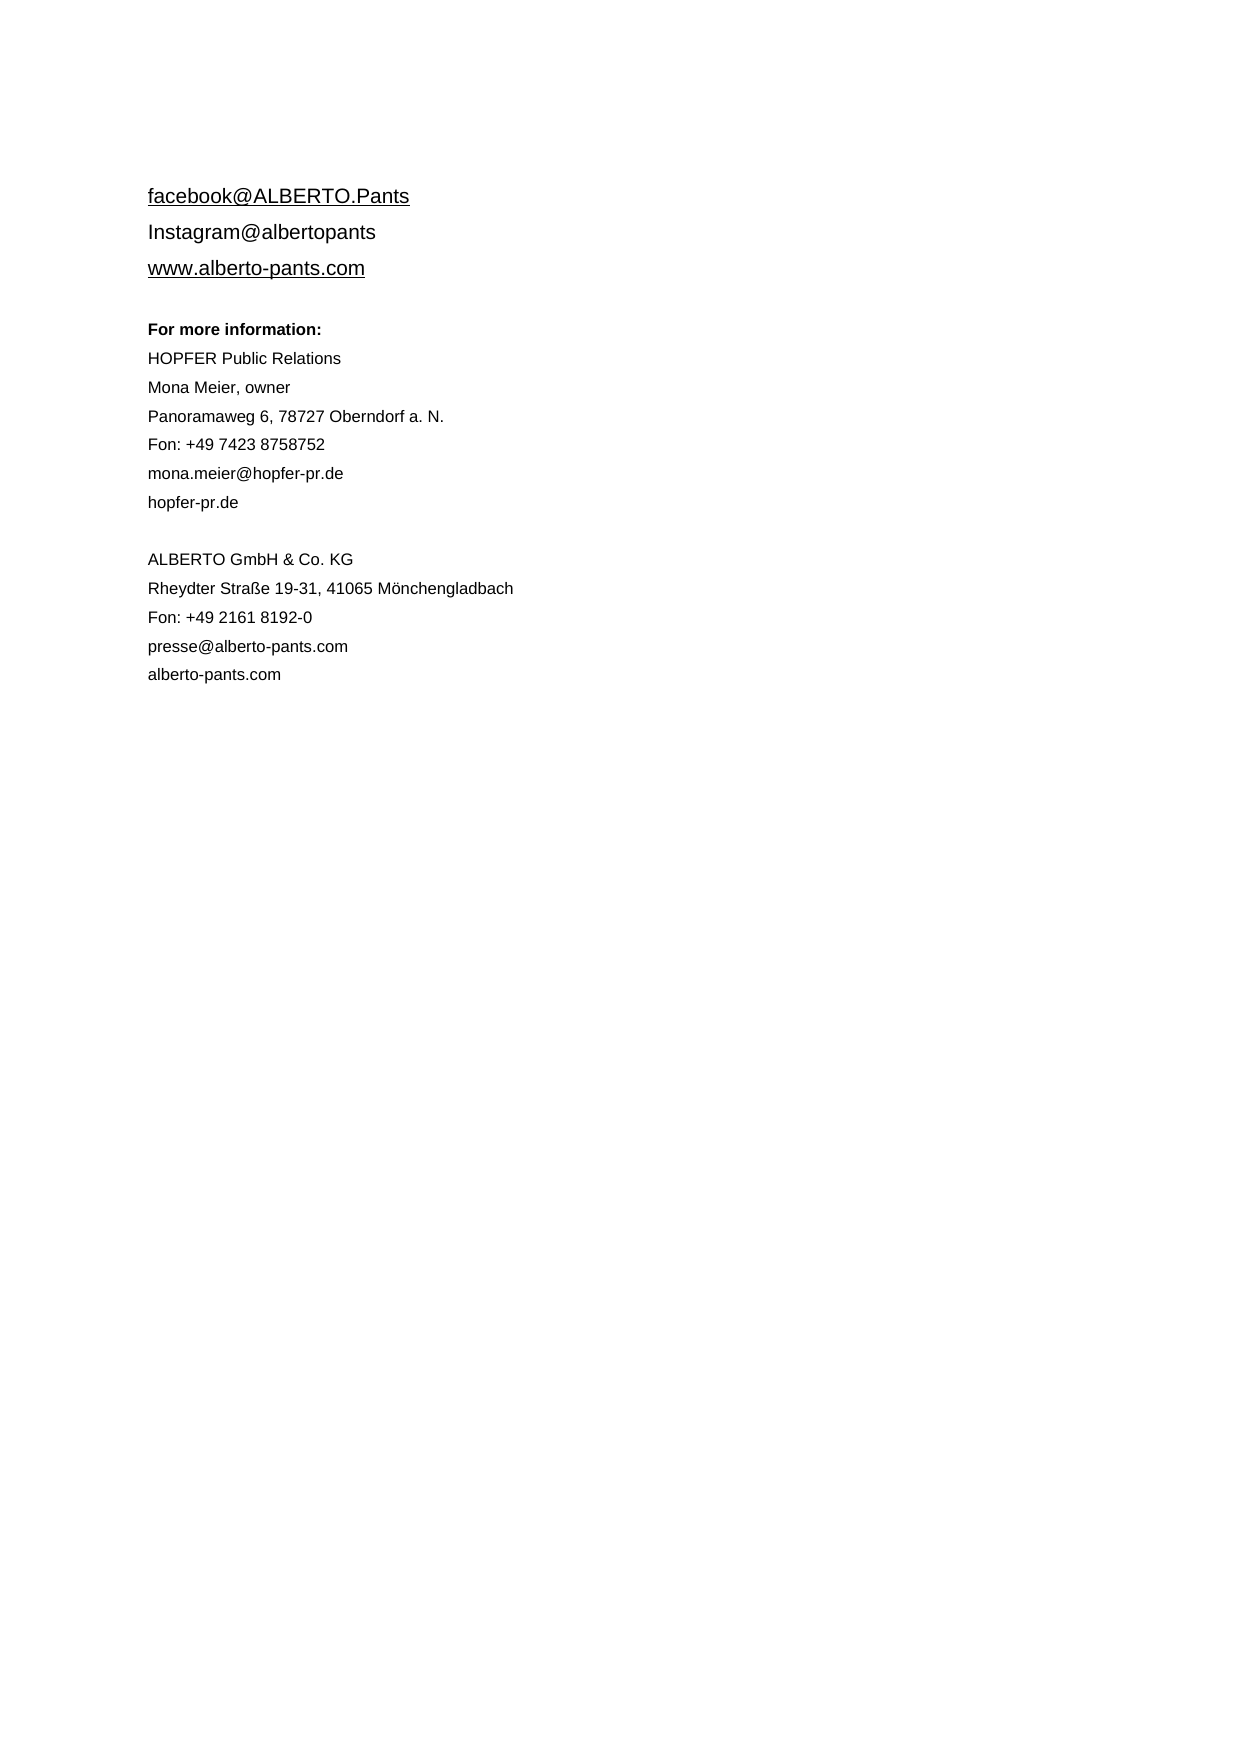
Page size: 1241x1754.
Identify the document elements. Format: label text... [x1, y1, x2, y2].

text mona.meier@hopfer-pr.de [148, 464, 1019, 483]
text ALBERTO GmbH & Co. KG [148, 550, 1113, 569]
text Fon: +49 7423 8758752 [148, 435, 1019, 454]
text Fon: +49 2161 8192-0 [148, 608, 1113, 627]
text For more information: [148, 320, 1019, 339]
text hopfer-pr.de [148, 493, 1019, 512]
text Panoramaweg 6, 78727 Oberndorf a. N. [148, 406, 1019, 426]
text presse@alberto-pants.com [148, 636, 1113, 656]
text www.alberto-pants.com [148, 256, 1019, 279]
text Mona Meier, owner [148, 378, 1019, 397]
text Instagram@albertopants [148, 219, 1019, 243]
text Rheydter Straße 19-31, 41065 Mönchengladbach [148, 579, 1113, 598]
text facebook@ALBERTO.Pants [148, 184, 1019, 208]
text alberto-pants.com [148, 665, 1113, 684]
text HOPFER Public Relations [148, 349, 1019, 368]
